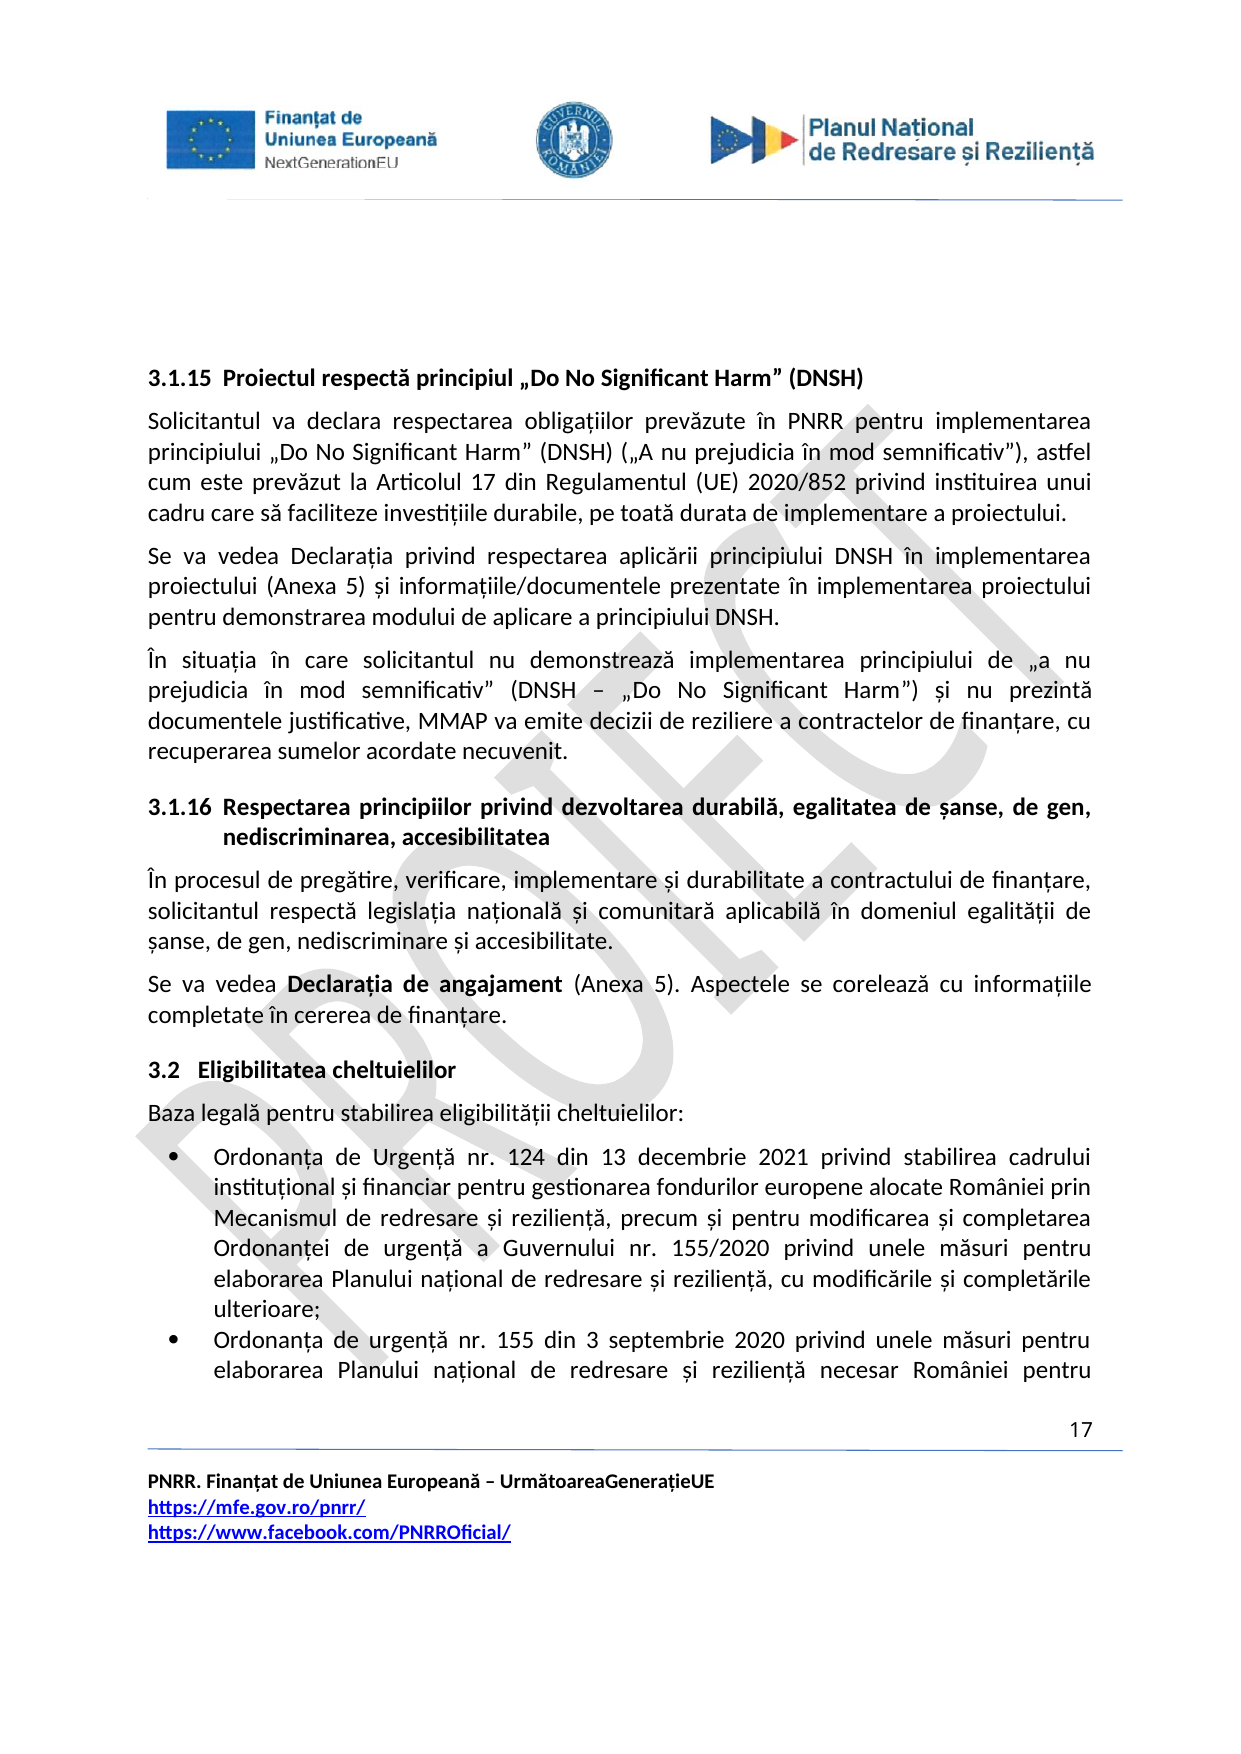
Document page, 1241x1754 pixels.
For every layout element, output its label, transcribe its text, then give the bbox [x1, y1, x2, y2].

text Baza legală pentru stabilirea eligibilității cheltuielilor: [148, 1098, 1093, 1128]
text În situația în care solicitantul nu demonstrează implementarea principiului de „a nu prejudicia în mod semnificativ” (DNSH – „Do No Significant Harm”) și nu prezintă documentele justificative, MMAP va emite decizii de reziliere a contractelor de finanțare, cu recuperarea sumelor acordate necuvenit. [148, 644, 1093, 766]
list Ordonanța de Urgență nr. 124 din 13 decembrie 2021 privind stabilirea cadrului instituțional și financiar pentru gestionarea fondurilor europene alocate României prin Mecanismul de redresare și reziliență, precum și pentru modificarea și completarea Ordonanței de urgență a Guvernului nr. 155/2020 privind unele măsuri pentru elaborarea Planului național de redresare și reziliență, cu modificările și completările ulterioare; [169, 1141, 1093, 1324]
subtitle Respectarea principiilor privind dezvoltarea durabilă, egalitatea de șanse, de gen, nediscriminarea, accesibilitatea [148, 791, 1093, 852]
text În procesul de pregătire, verificare, implementare și durabilitate a contractului de finanțare, solicitantul respectă legislația națională și comunitară aplicabilă în domeniul egalității de șanse, de gen, nediscriminare și accesibilitate. [148, 864, 1093, 956]
picture [147, 73, 1123, 199]
subtitle Proiectul respectă principiul „Do No Significant Harm” (DNSH) [148, 362, 1093, 393]
text Se va vedea Declarația de angajament (Anexa 5). Aspectele se corelează cu informațiile completate în cererea de finanțare. [148, 968, 1093, 1029]
text Solicitantul va declara respectarea obligațiilor prevăzute în PNRR pentru implementarea principiului „Do No Significant Harm” (DNSH) („A nu prejudicia în mod semnificativ”), astfel cum este prevăzut la Articolul 17 din Regulamentul (UE) 2020/852 privind instituirea unui cadru care să faciliteze investițiile durabile, pe toată durata de implementare a proiectului. [148, 405, 1093, 527]
text Se va vedea Declarația privind respectarea aplicării principiului DNSH în implementarea proiectului (Anexa 5) și informațiile/documentele prezentate în implementarea proiectului pentru demonstrarea modului de aplicare a principiului DNSH. [148, 540, 1093, 631]
subtitle Eligibilitatea cheltuielilor [148, 1054, 1093, 1085]
